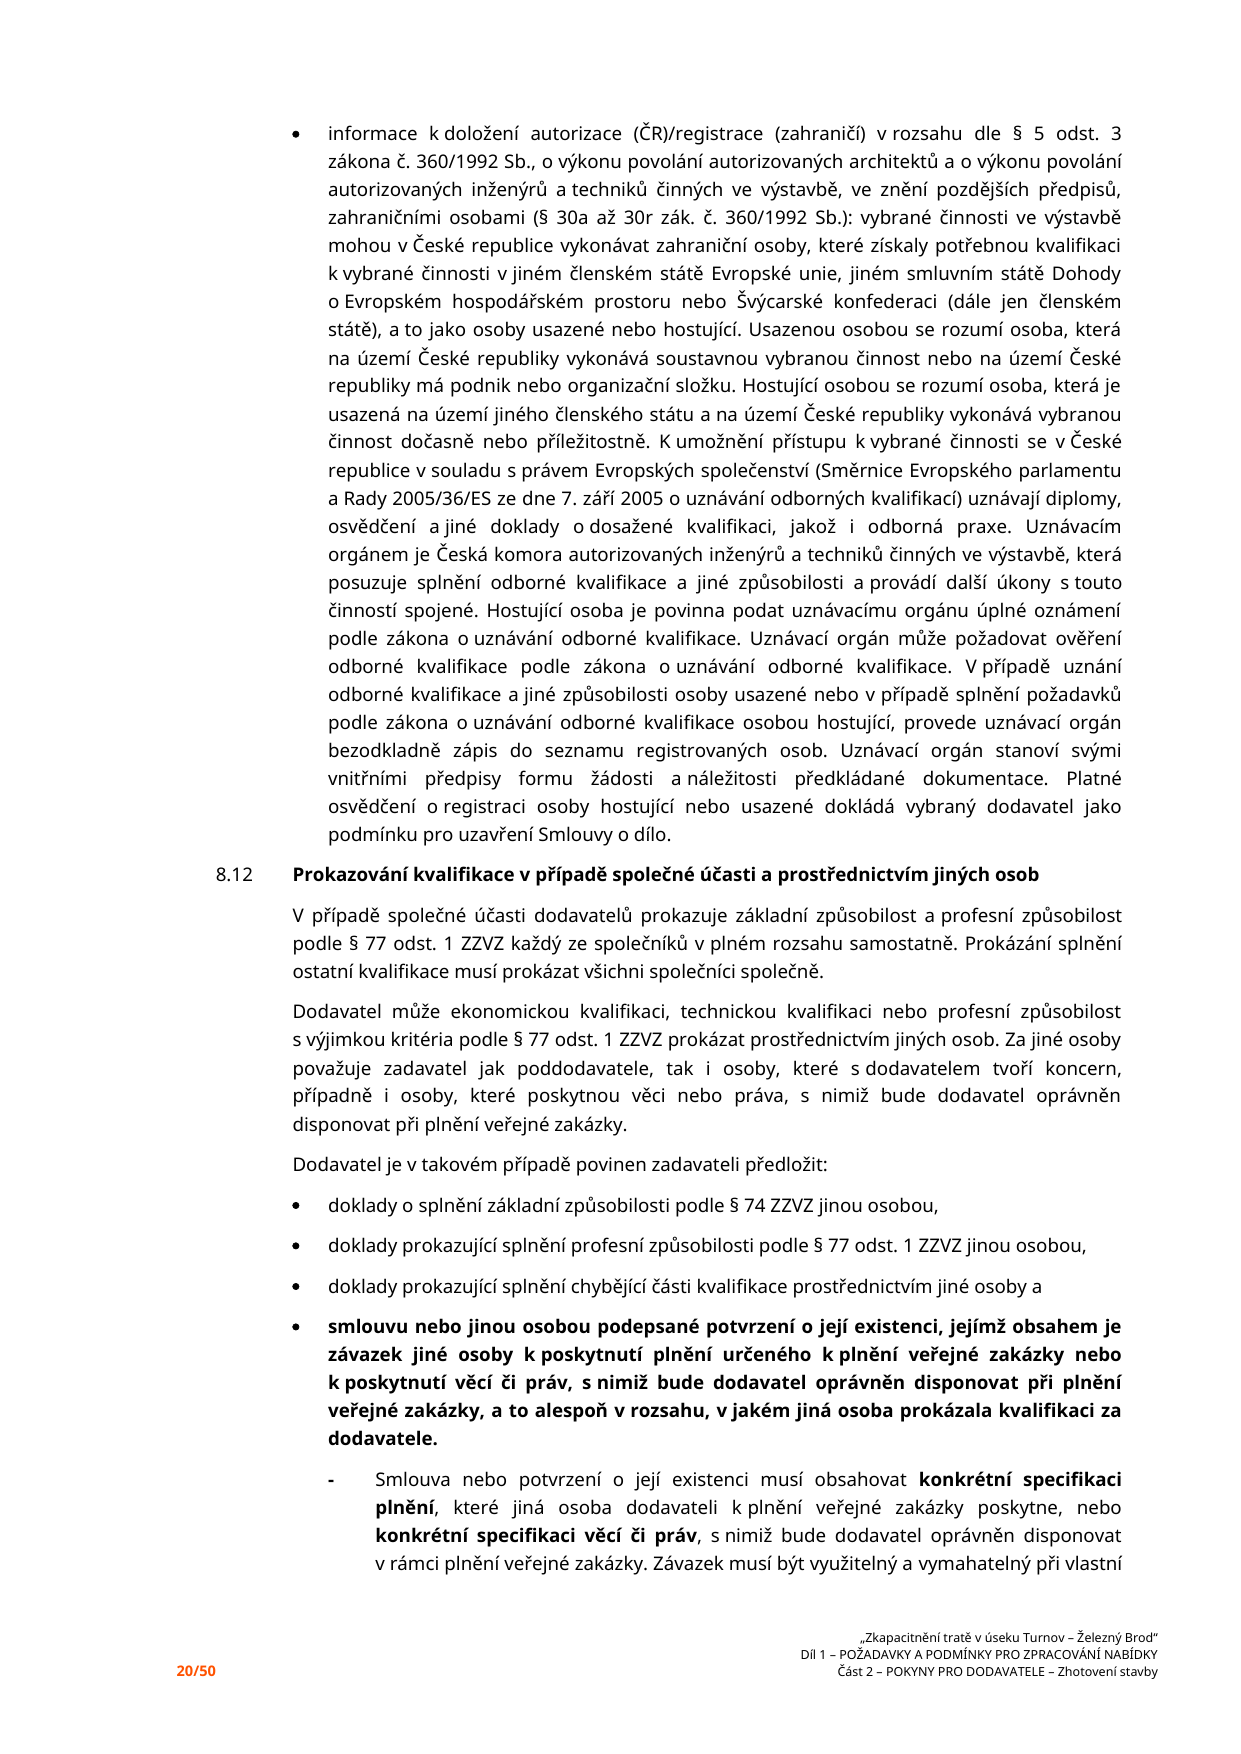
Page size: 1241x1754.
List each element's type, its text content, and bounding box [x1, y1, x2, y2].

text Dodavatel je v takovém případě povinen zadavateli předložit: [292, 1151, 1122, 1177]
text doklady prokazující splnění chybějící části kvalifikace prostřednictvím jiné osoby a [292, 1273, 1122, 1298]
text informace k doložení autorizace (ČR)/registrace (zahraničí) v rozsahu dle § 5 odst. 3 zákona č. 360/1992 Sb., o výkonu povolání autorizovaných architektů a o výkonu povolání autorizovaných inženýrů a techniků činných ve výstavbě, ve znění pozdějších předpisů, zahraničními osobami (§ 30a až 30r zák. č. 360/1992 Sb.): vybrané činnosti ve výstavbě mohou v České republice vykonávat zahraniční osoby, které získaly potřebnou kvalifikaci k vybrané činnosti v jiném členském státě Evropské unie, jiném smluvním státě Dohody o Evropském hospodářském prostoru nebo Švýcarské konfederaci (dále jen členském státě), a to jako osoby usazené nebo hostující. Usazenou osobou se rozumí osoba, která na území České republiky vykonává soustavnou vybranou činnost nebo na území České republiky má podnik nebo organizační složku. Hostující osobou se rozumí osoba, která je usazená na území jiného členského státu a na území České republiky vykonává vybranou činnost dočasně nebo příležitostně. K umožnění přístupu k vybrané činnosti se v České republice v souladu s právem Evropských společenství (Směrnice Evropského parlamentu a Rady 2005/36/ES ze dne 7. září 2005 o uznávání odborných kvalifikací) uznávají diplomy, osvědčení a jiné doklady o dosažené kvalifikaci, jakož i odborná praxe. Uznávacím orgánem je Česká komora autorizovaných inženýrů a techniků činných ve výstavbě, která posuzuje splnění odborné kvalifikace a jiné způsobilosti a provádí další úkony s touto činností spojené. Hostující osoba je povinna podat uznávacímu orgánu úplné oznámení podle zákona o uznávání odborné kvalifikace. Uznávací orgán může požadovat ověření odborné kvalifikace podle zákona o uznávání odborné kvalifikace. V případě uznání odborné kvalifikace a jiné způsobilosti osoby usazené nebo v případě splnění požadavků podle zákona o uznávání odborné kvalifikace osobou hostující, provede uznávací orgán bezodkladně zápis do seznamu registrovaných osob. Uznávací orgán stanoví svými vnitřními předpisy formu žádosti a náležitosti předkládané dokumentace. Platné osvědčení o registraci osoby hostující nebo usazené dokládá vybraný dodavatel jako podmínku pro uzavření Smlouvy o dílo. [292, 121, 1122, 847]
text doklady prokazující splnění profesní způsobilosti podle § 77 odst. 1 ZZVZ jinou osobou, [292, 1232, 1122, 1258]
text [328, 1466, 1122, 1576]
text Dodavatel může ekonomickou kvalifikaci, technickou kvalifikaci nebo profesní způsobilost s výjimkou kritéria podle § 77 odst. 1 ZZVZ prokázat prostřednictvím jiných osob. Za jiné osoby považuje zadavatel jak poddodavatele, tak i osoby, které s dodavatelem tvoří koncern, případně i osoby, které poskytnou věci nebo práva, s nimiž bude dodavatel oprávněn disponovat při plnění veřejné zakázky. [292, 999, 1122, 1136]
text Prokazování kvalifikace v případě společné účasti a prostřednictvím jiných osob [216, 862, 1122, 887]
text smlouvu nebo jinou osobou podepsané potvrzení o její existenci, jejímž obsahem je závazek jiné osoby k poskytnutí plnění určeného k plnění veřejné zakázky nebo k poskytnutí věcí či práv, s nimiž bude dodavatel oprávněn disponovat při plnění veřejné zakázky, a to alespoň v rozsahu, v jakém jiná osoba prokázala kvalifikaci za dodavatele. [292, 1313, 1122, 1451]
text doklady o splnění základní způsobilosti podle § 74 ZZVZ jinou osobou, [292, 1192, 1122, 1217]
text V případě společné účasti dodavatelů prokazuje základní způsobilost a profesní způsobilost podle § 77 odst. 1 ZZVZ každý ze společníků v plném rozsahu samostatně. Prokázání splnění ostatní kvalifikace musí prokázat všichni společníci společně. [292, 902, 1122, 984]
